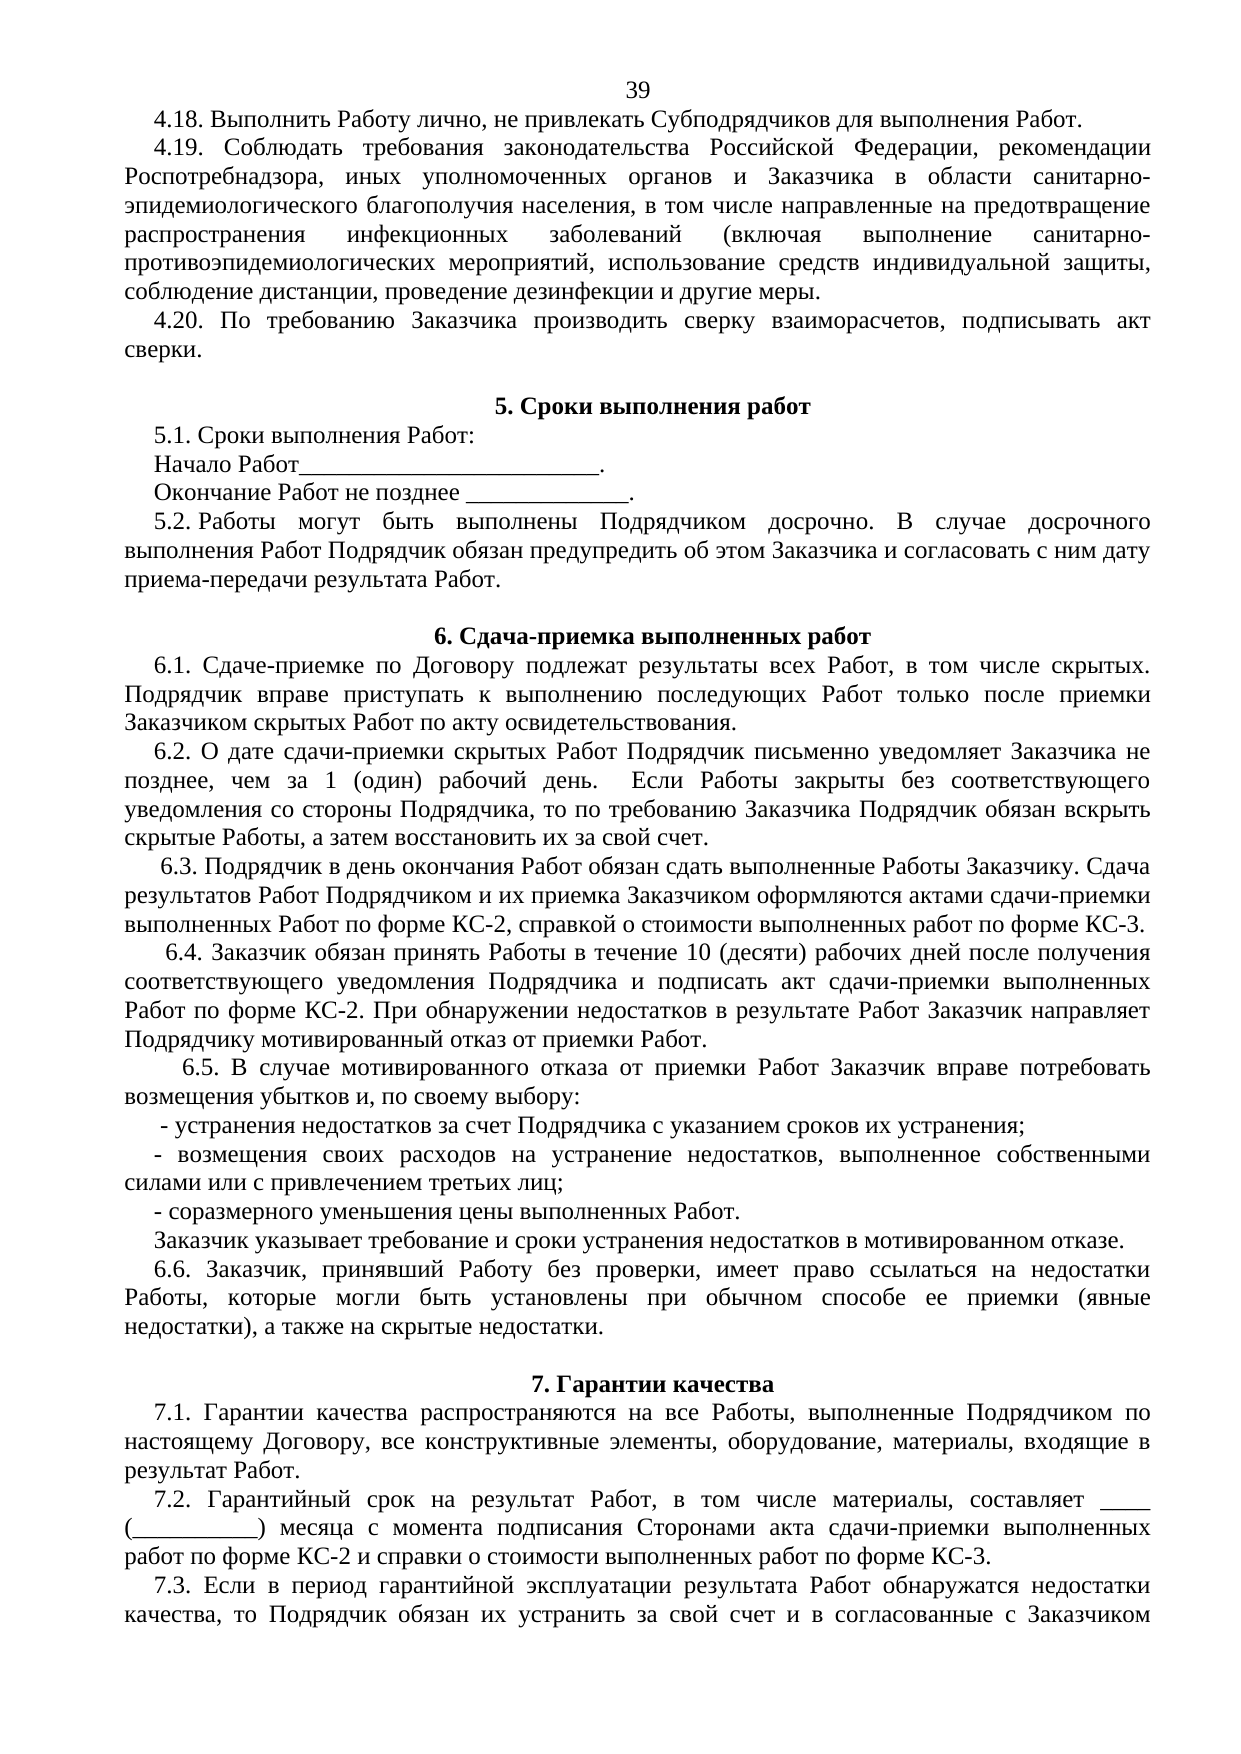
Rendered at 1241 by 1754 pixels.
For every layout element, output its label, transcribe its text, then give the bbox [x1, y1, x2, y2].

text Окончание Работ не позднее _____________. [124, 477, 1152, 506]
text 7.1. Гарантии качества распространяются на все Работы, выполненные Подрядчиком по настоящему Договору, все конструктивные элементы, оборудование, материалы, входящие в результат Работ. [124, 1397, 1152, 1484]
text 5.1. Сроки выполнения Работ: [124, 420, 1152, 449]
text Заказчик указывает требование и сроки устранения недостатков в мотивированном отказе. [124, 1225, 1152, 1254]
text - соразмерного уменьшения цены выполненных Работ. [124, 1196, 1152, 1225]
text 6.1. Сдаче-приемке по Договору подлежат результаты всех Работ, в том числе скрытых. Подрядчик вправе приступать к выполнению последующих Работ только после приемки Заказчиком скрытых Работ по акту освидетельствования. [124, 650, 1152, 736]
text 6.2. О дате сдачи-приемки скрытых Работ Подрядчик письменно уведомляет Заказчика не позднее, чем за 1 (один) рабочий день. Если Работы закрыты без соответствующего уведомления со стороны Подрядчика, то по требованию Заказчика Подрядчик обязан вскрыть скрытые Работы, а затем восстановить их за свой счет. [124, 736, 1152, 851]
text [124, 1570, 1152, 1627]
text 4.20. По требованию Заказчика производить сверку взаиморасчетов, подписывать акт сверки. [124, 305, 1152, 362]
text 6. Сдача-приемка выполненных работ [124, 621, 1152, 650]
text 5. Сроки выполнения работ [124, 391, 1152, 420]
text 6.5. В случае мотивированного отказа от приемки Работ Заказчик вправе потребовать возмещения убытков и, по своему выбору: [124, 1052, 1152, 1110]
text Начало Работ________________________. [124, 449, 1152, 477]
text - устранения недостатков за счет Подрядчика с указанием сроков их устранения; [124, 1110, 1152, 1139]
text 4.18. Выполнить Работу лично, не привлекать Субподрядчиков для выполнения Работ. [124, 104, 1152, 132]
text - возмещения своих расходов на устранение недостатков, выполненное собственными силами или с привлечением третьих лиц; [124, 1139, 1152, 1196]
text 7.2. Гарантийный срок на результат Работ, в том числе материалы, составляет ____ (__________) месяца с момента подписания Сторонами акта сдачи-приемки выполненных работ по форме КС-2 и справки о стоимости выполненных работ по форме КС-3. [124, 1484, 1152, 1570]
text 6.6. Заказчик, принявший Работу без проверки, имеет право ссылаться на недостатки Работы, которые могли быть установлены при обычном способе ее приемки (явные недостатки), а также на скрытые недостатки. [124, 1254, 1152, 1340]
text 6.3. Подрядчик в день окончания Работ обязан сдать выполненные Работы Заказчику. Сдача результатов Работ Подрядчиком и их приемка Заказчиком оформляются актами сдачи-приемки выполненных Работ по форме КС-2, справкой о стоимости выполненных работ по форме КС-3. [124, 851, 1152, 937]
text 4.19. Соблюдать требования законодательства Российской Федерации, рекомендации Роспотребнадзора, иных уполномоченных органов и Заказчика в области санитарно-эпидемиологического благополучия населения, в том числе направленные на предотвращение распространения инфекционных заболеваний (включая выполнение санитарно-противоэпидемиологических мероприятий, использование средств индивидуальной защиты, соблюдение дистанции, проведение дезинфекции и другие меры. [124, 132, 1152, 305]
text 7. Гарантии качества [124, 1369, 1152, 1397]
text 6.4. Заказчик обязан принять Работы в течение 10 (десяти) рабочих дней после получения соответствующего уведомления Подрядчика и подписать акт сдачи-приемки выполненных Работ по форме КС-2. При обнаружении недостатков в результате Работ Заказчик направляет Подрядчику мотивированный отказ от приемки Работ. [124, 937, 1152, 1052]
text 5.2. Работы могут быть выполнены Подрядчиком досрочно. В случае досрочного выполнения Работ Подрядчик обязан предупредить об этом Заказчика и согласовать с ним дату приема-передачи результата Работ. [124, 506, 1152, 592]
